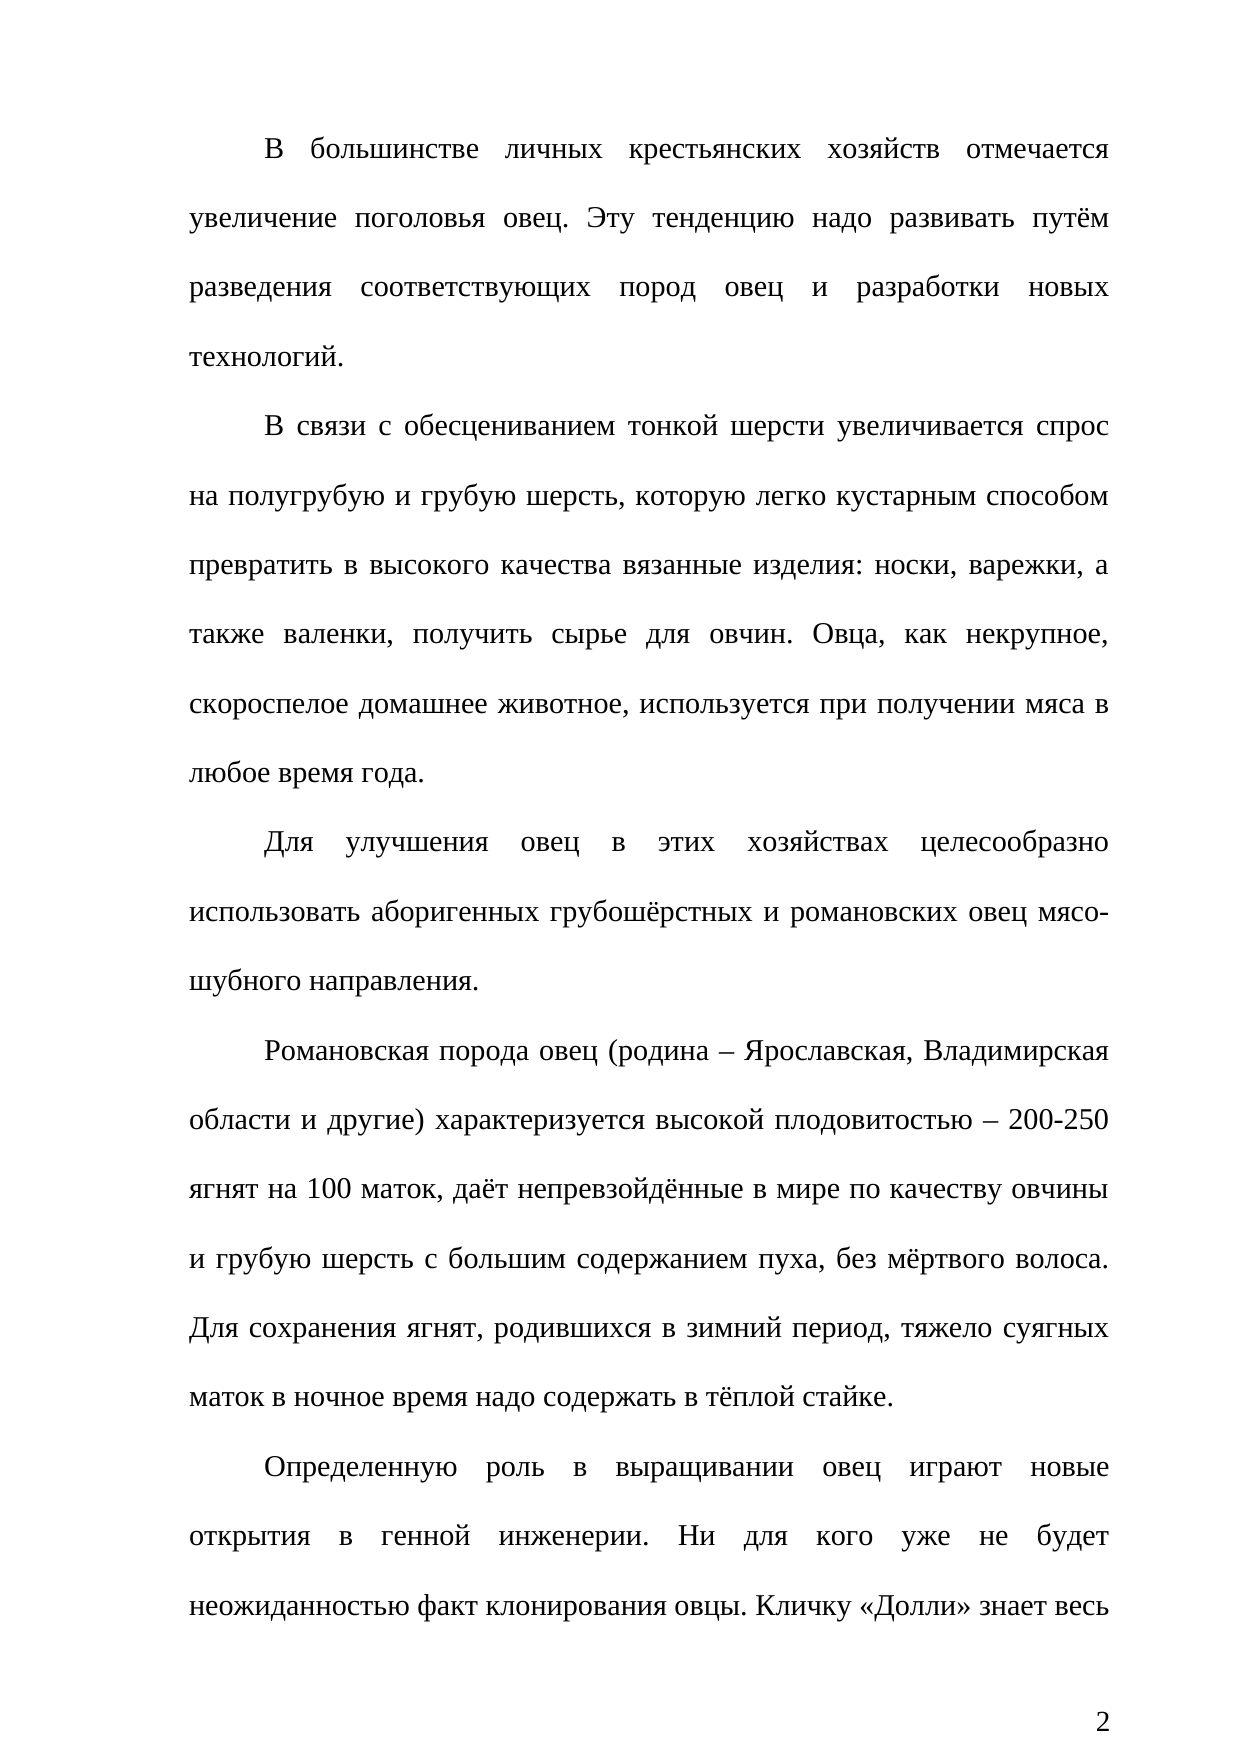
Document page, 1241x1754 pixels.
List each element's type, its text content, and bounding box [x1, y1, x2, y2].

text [189, 1448, 1110, 1621]
text В связи с обесцениванием тонкой шерсти увеличивается спрос на полугрубую и грубую шерсть, которую легко кустарным способом превратить в высокого качества вязанные изделия: носки, варежки, а также валенки, получить сырье для овчин. Овца, как некрупное, скороспелое домашнее животное, используется при получении мяса в любое время года. [189, 407, 1110, 789]
text Романовская порода овец (родина – Ярославская, Владимирская области и другие) характеризуется высокой плодовитостью – 200-250 ягнят на 100 маток, даёт непревзойдённые в мире по качеству овчины и грубую шерсть с большим содержанием пуха, без мёртвого волоса. Для сохранения ягнят, родившихся в зимний период, тяжело суягных маток в ночное время надо содержать в тёплой стайке. [189, 1032, 1110, 1413]
text Для улучшения овец в этих хозяйствах целесообразно использовать аборигенных грубошёрстных и романовских овец мясо-шубного направления. [189, 824, 1110, 997]
text В большинстве личных крестьянских хозяйств отмечается увеличение поголовья овец. Эту тенденцию надо развивать путём разведения соответствующих пород овец и разработки новых технологий. [189, 130, 1110, 373]
